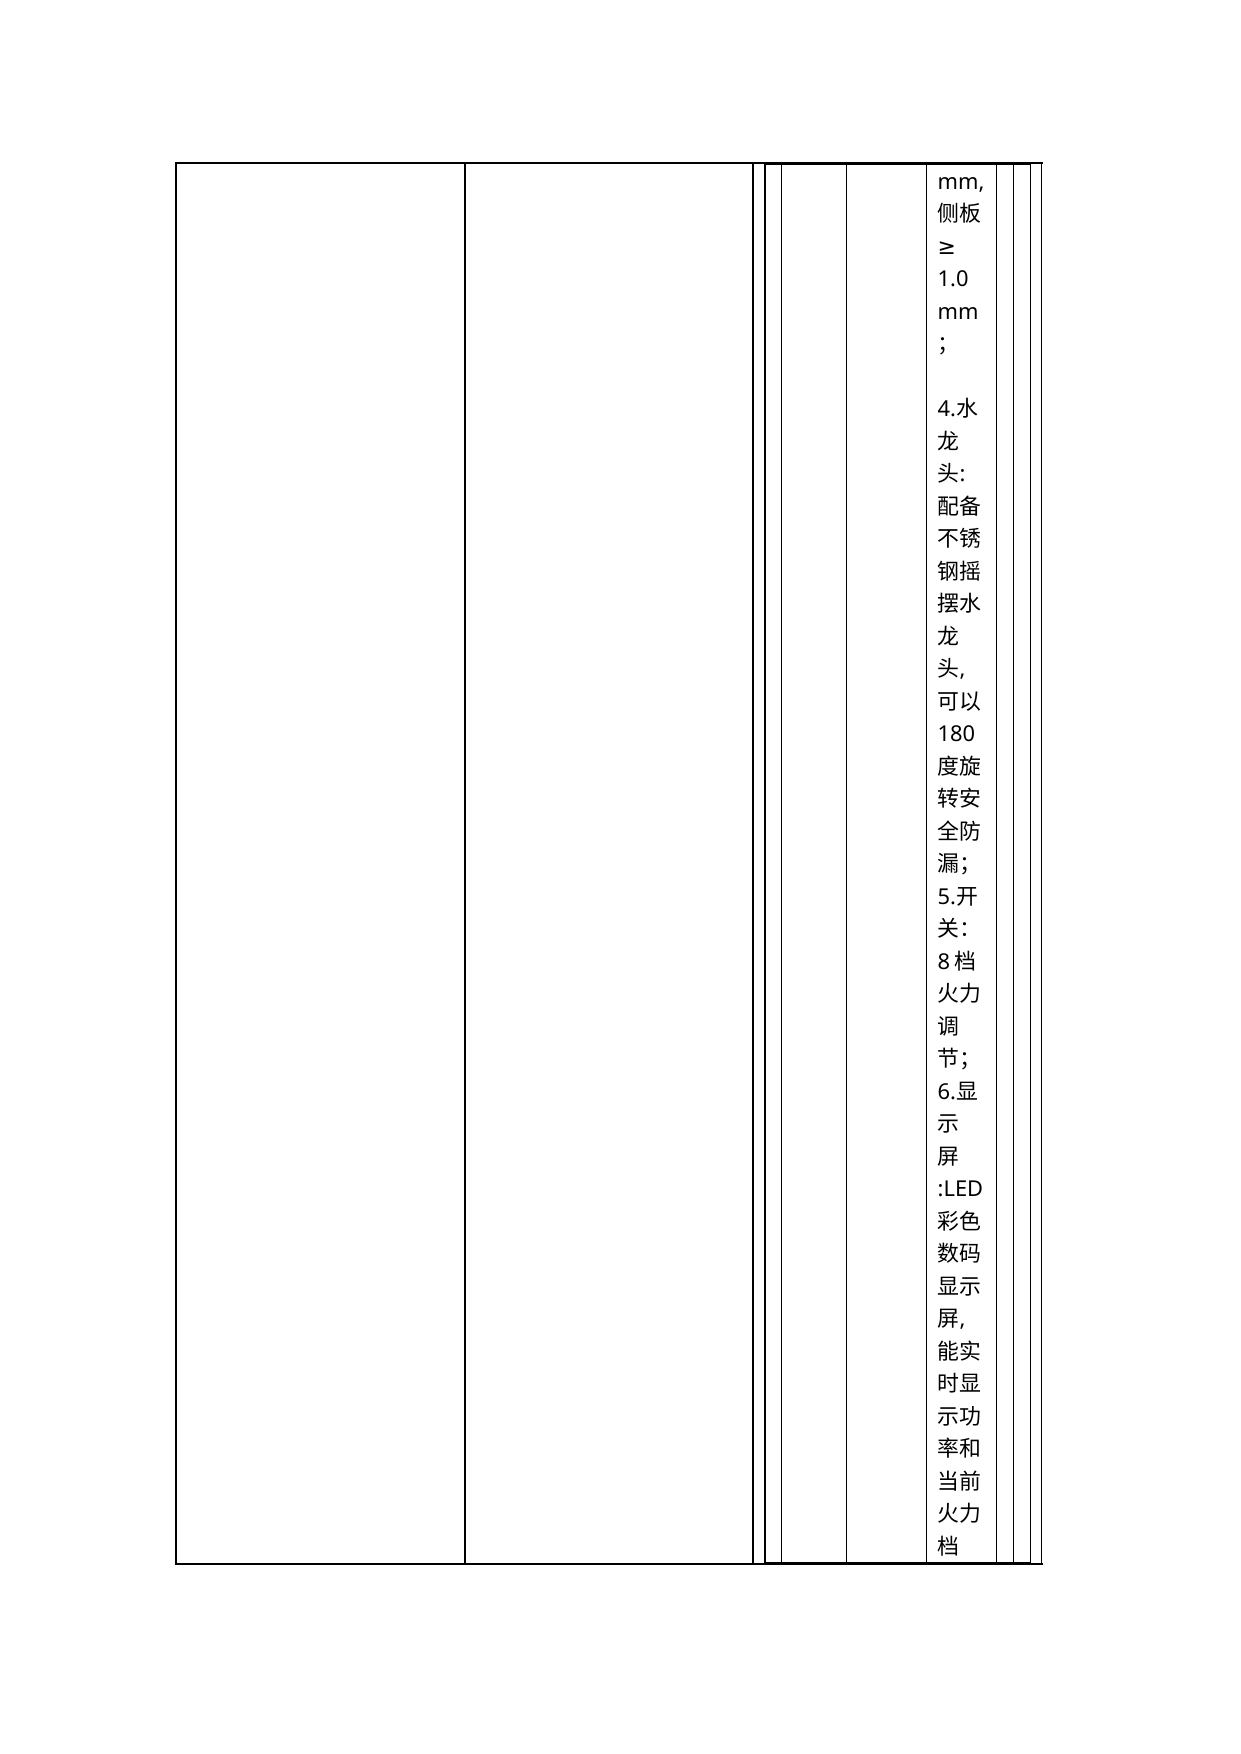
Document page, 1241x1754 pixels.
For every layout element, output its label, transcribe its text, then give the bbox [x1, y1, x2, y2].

table_cell [1014, 165, 1030, 1562]
table_cell [927, 165, 996, 1562]
table_cell [766, 165, 781, 1562]
table_cell [847, 165, 926, 1562]
table_cell [754, 164, 764, 1563]
table_cell [782, 165, 846, 1562]
table_cell [466, 164, 752, 1563]
table_cell [1031, 164, 1041, 1563]
table_cell 1 [177, 164, 464, 1563]
table_cell [997, 165, 1013, 1562]
